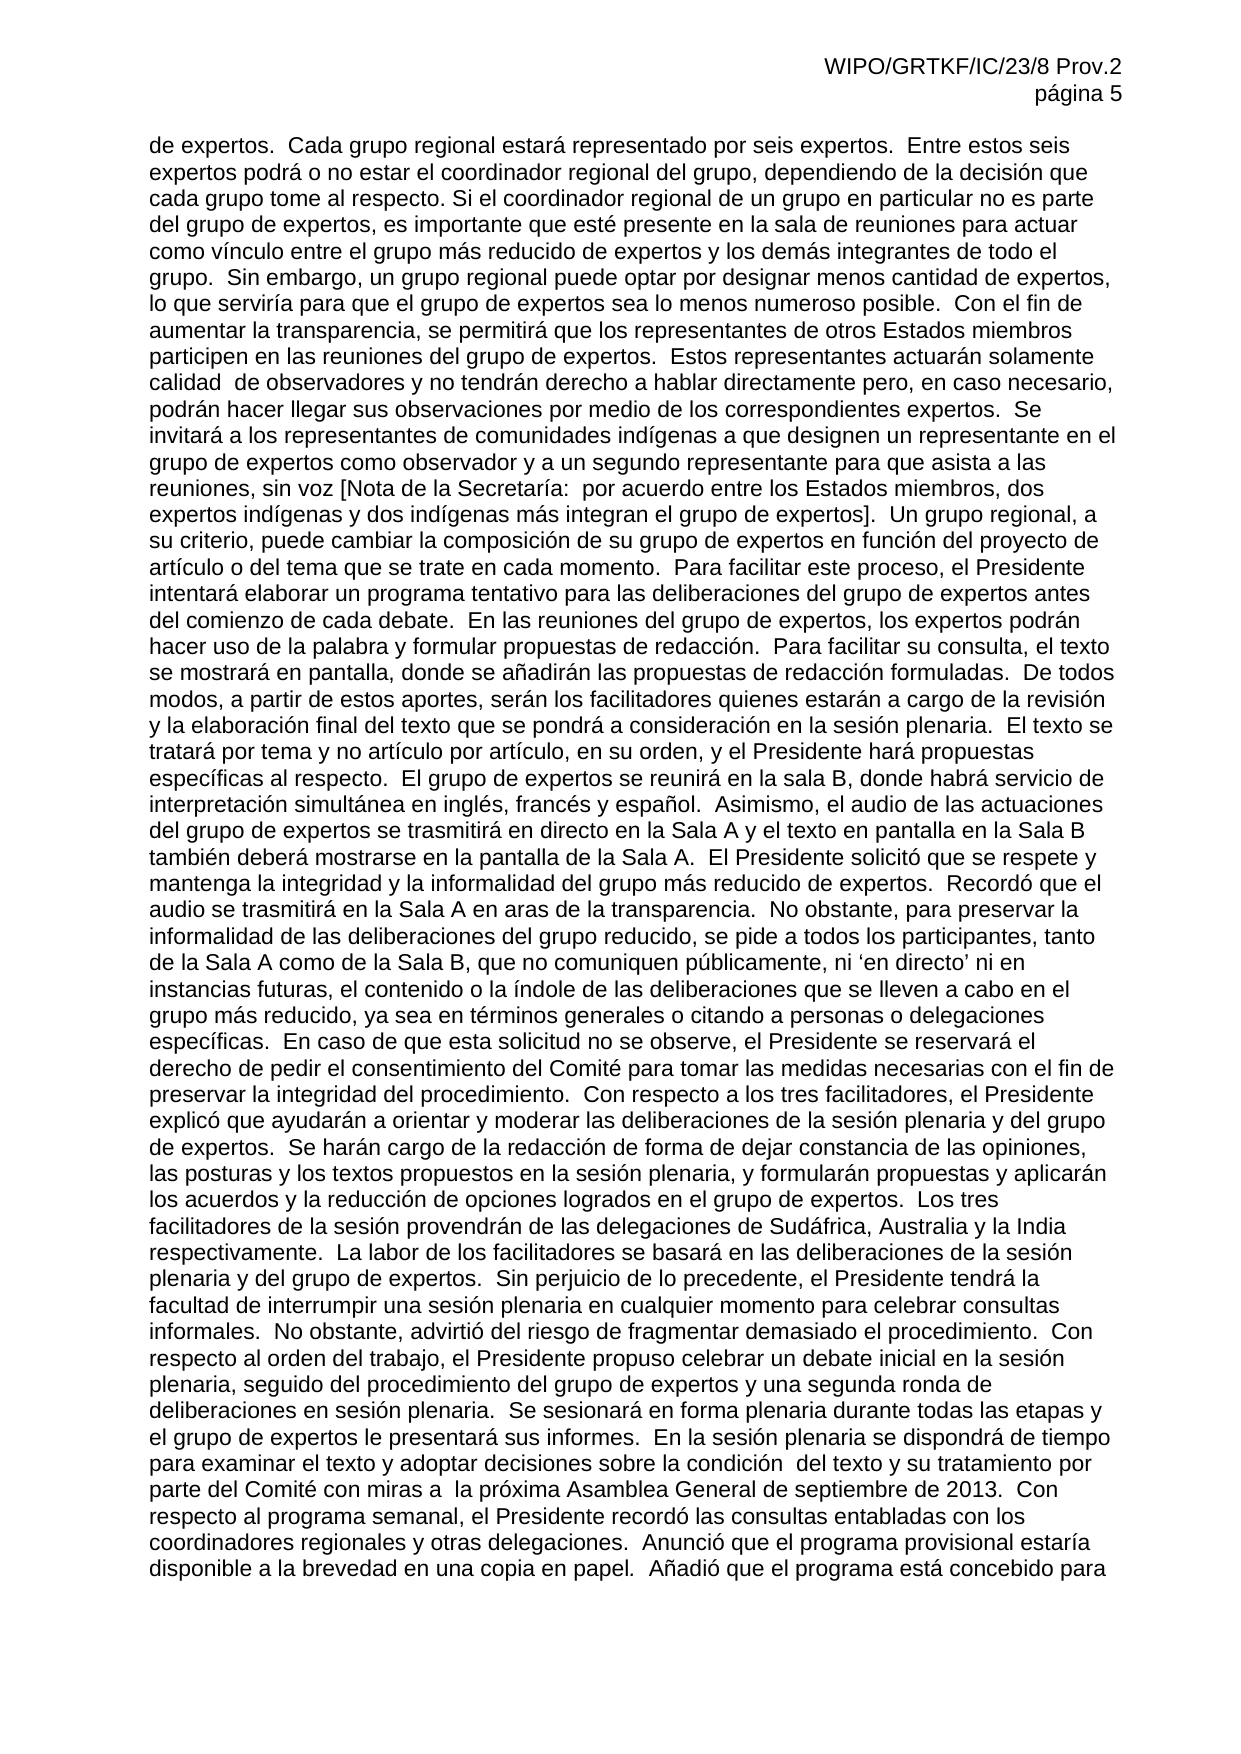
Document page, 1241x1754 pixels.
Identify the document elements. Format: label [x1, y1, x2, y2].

text [149, 132, 1122, 1582]
